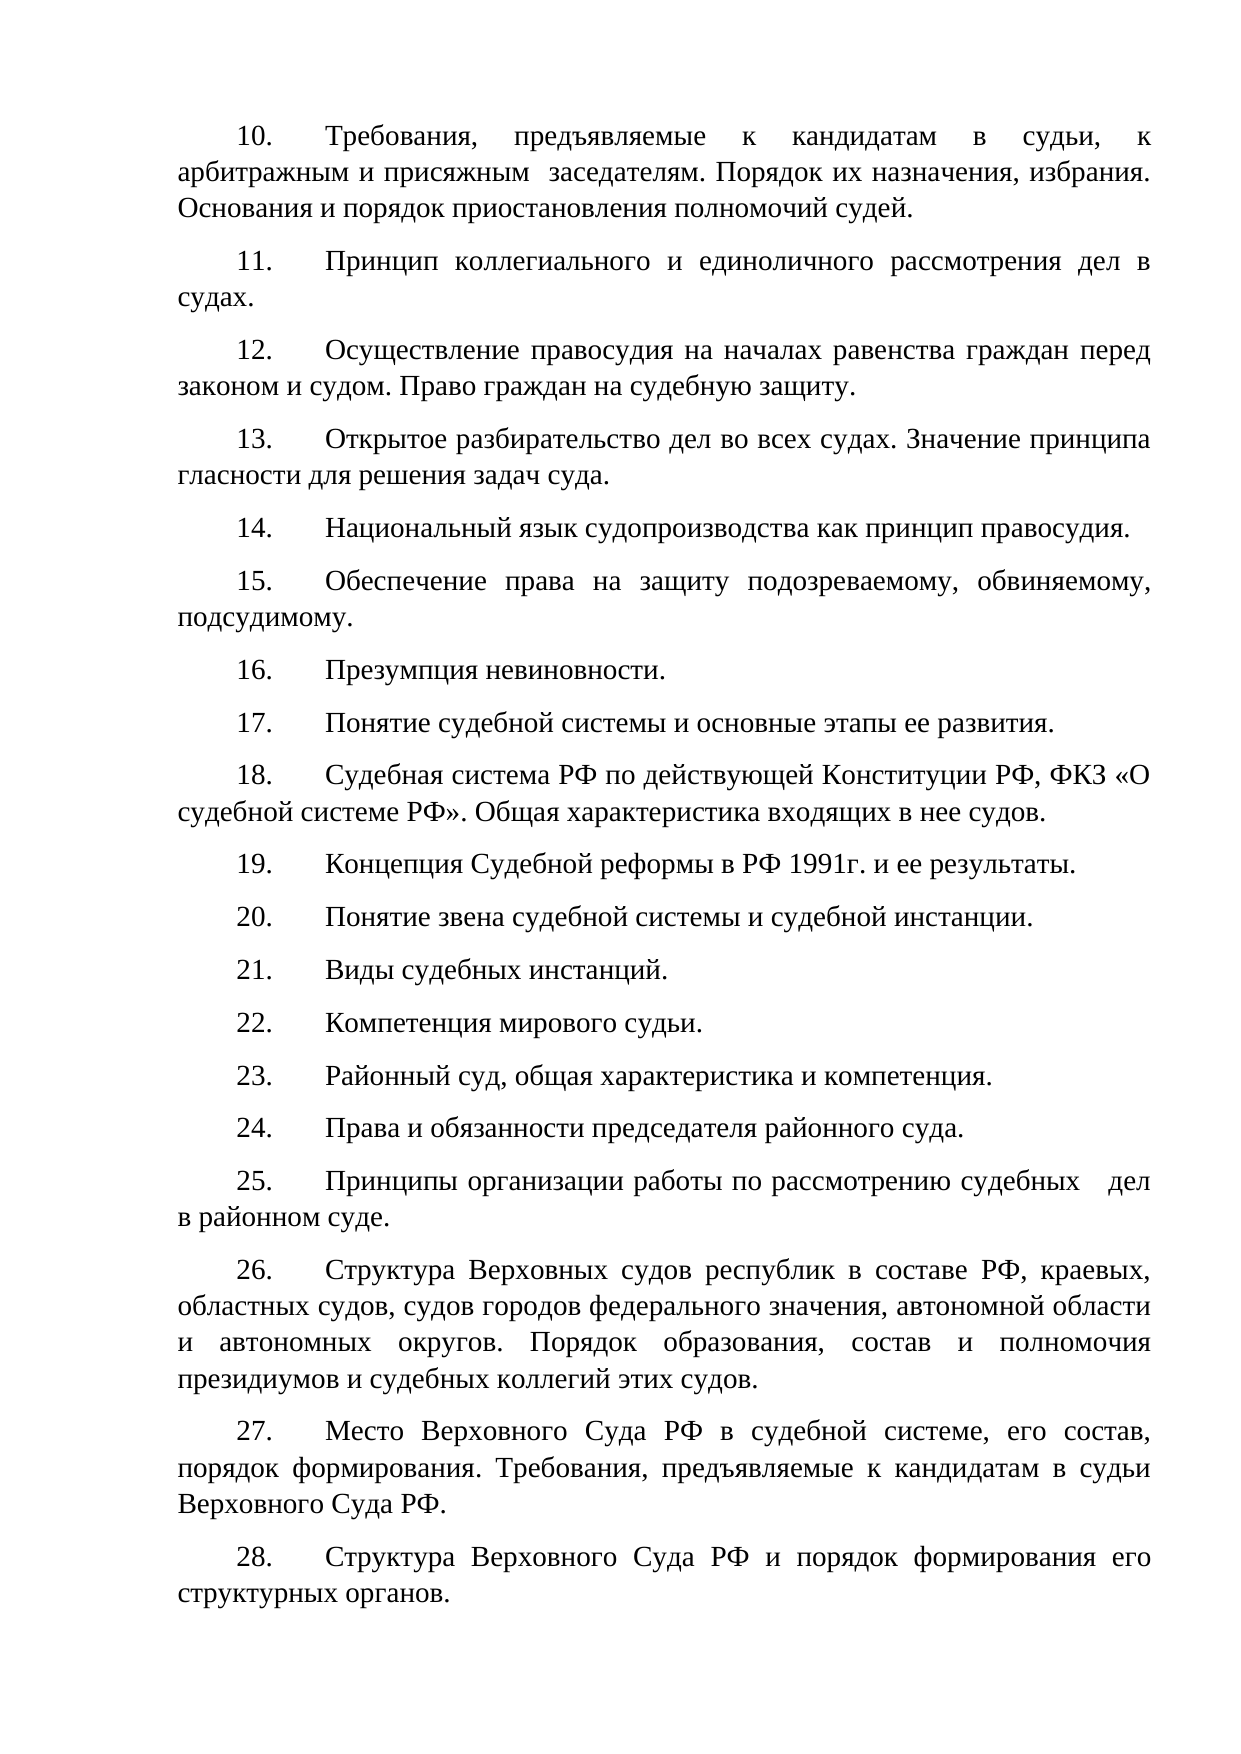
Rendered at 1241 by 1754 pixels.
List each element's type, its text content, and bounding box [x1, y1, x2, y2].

text 19. Концепция Судебной реформы в РФ 1991г. и ее результаты. [177, 846, 1152, 880]
text 13. Открытое разбирательство дел во всех судах. Значение принципа гласности для решения задач суда. [177, 421, 1152, 491]
text 24. Права и обязанности председателя районного суда. [177, 1111, 1152, 1144]
text 18. Судебная система РФ по действующей Конституции РФ, ФКЗ «О судебной системе РФ». Общая характеристика входящих в нее судов. [177, 757, 1152, 827]
text 21. Виды судебных инстанций. [177, 952, 1152, 986]
text 23. Районный суд, общая характеристика и компетенция. [177, 1058, 1152, 1091]
text 20. Понятие звена судебной системы и судебной инстанции. [177, 899, 1152, 933]
text 22. Компетенция мирового судьи. [177, 1005, 1152, 1038]
text 25. Принципы организации работы по рассмотрению судебных дел в районном суде. [177, 1163, 1152, 1233]
text 12. Осуществление правосудия на началах равенства граждан перед законом и судом. Право граждан на судебную защиту. [177, 332, 1152, 402]
text 27. Место Верховного Суда РФ в судебной системе, его состав, порядок формирования. Требования, предъявляемые к кандидатам в судьи Верховного Суда РФ. [177, 1413, 1152, 1519]
text 11. Принцип коллегиального и единоличного рассмотрения дел в судах. [177, 243, 1152, 313]
text 10. Требования, предъявляемые к кандидатам в судьи, к арбитражным и присяжным заседателям. Порядок их назначения, избрания. Основания и порядок приостановления полномочий судей. [177, 118, 1152, 224]
text 16. Презумпция невиновности. [177, 652, 1152, 685]
text 26. Структура Верховных судов республик в составе РФ, краевых, областных судов, судов городов федерального значения, автономной области и автономных округов. Порядок образования, состав и полномочия президиумов и судебных коллегий этих судов. [177, 1252, 1152, 1394]
text 28. Структура Верховного Суда РФ и порядок формирования его структурных органов. [177, 1539, 1152, 1608]
text 17. Понятие судебной системы и основные этапы ее развития. [177, 705, 1152, 738]
text 15. Обеспечение права на защиту подозреваемому, обвиняемому, подсудимому. [177, 563, 1152, 633]
text 14. Национальный язык судопроизводства как принцип правосудия. [177, 510, 1152, 544]
